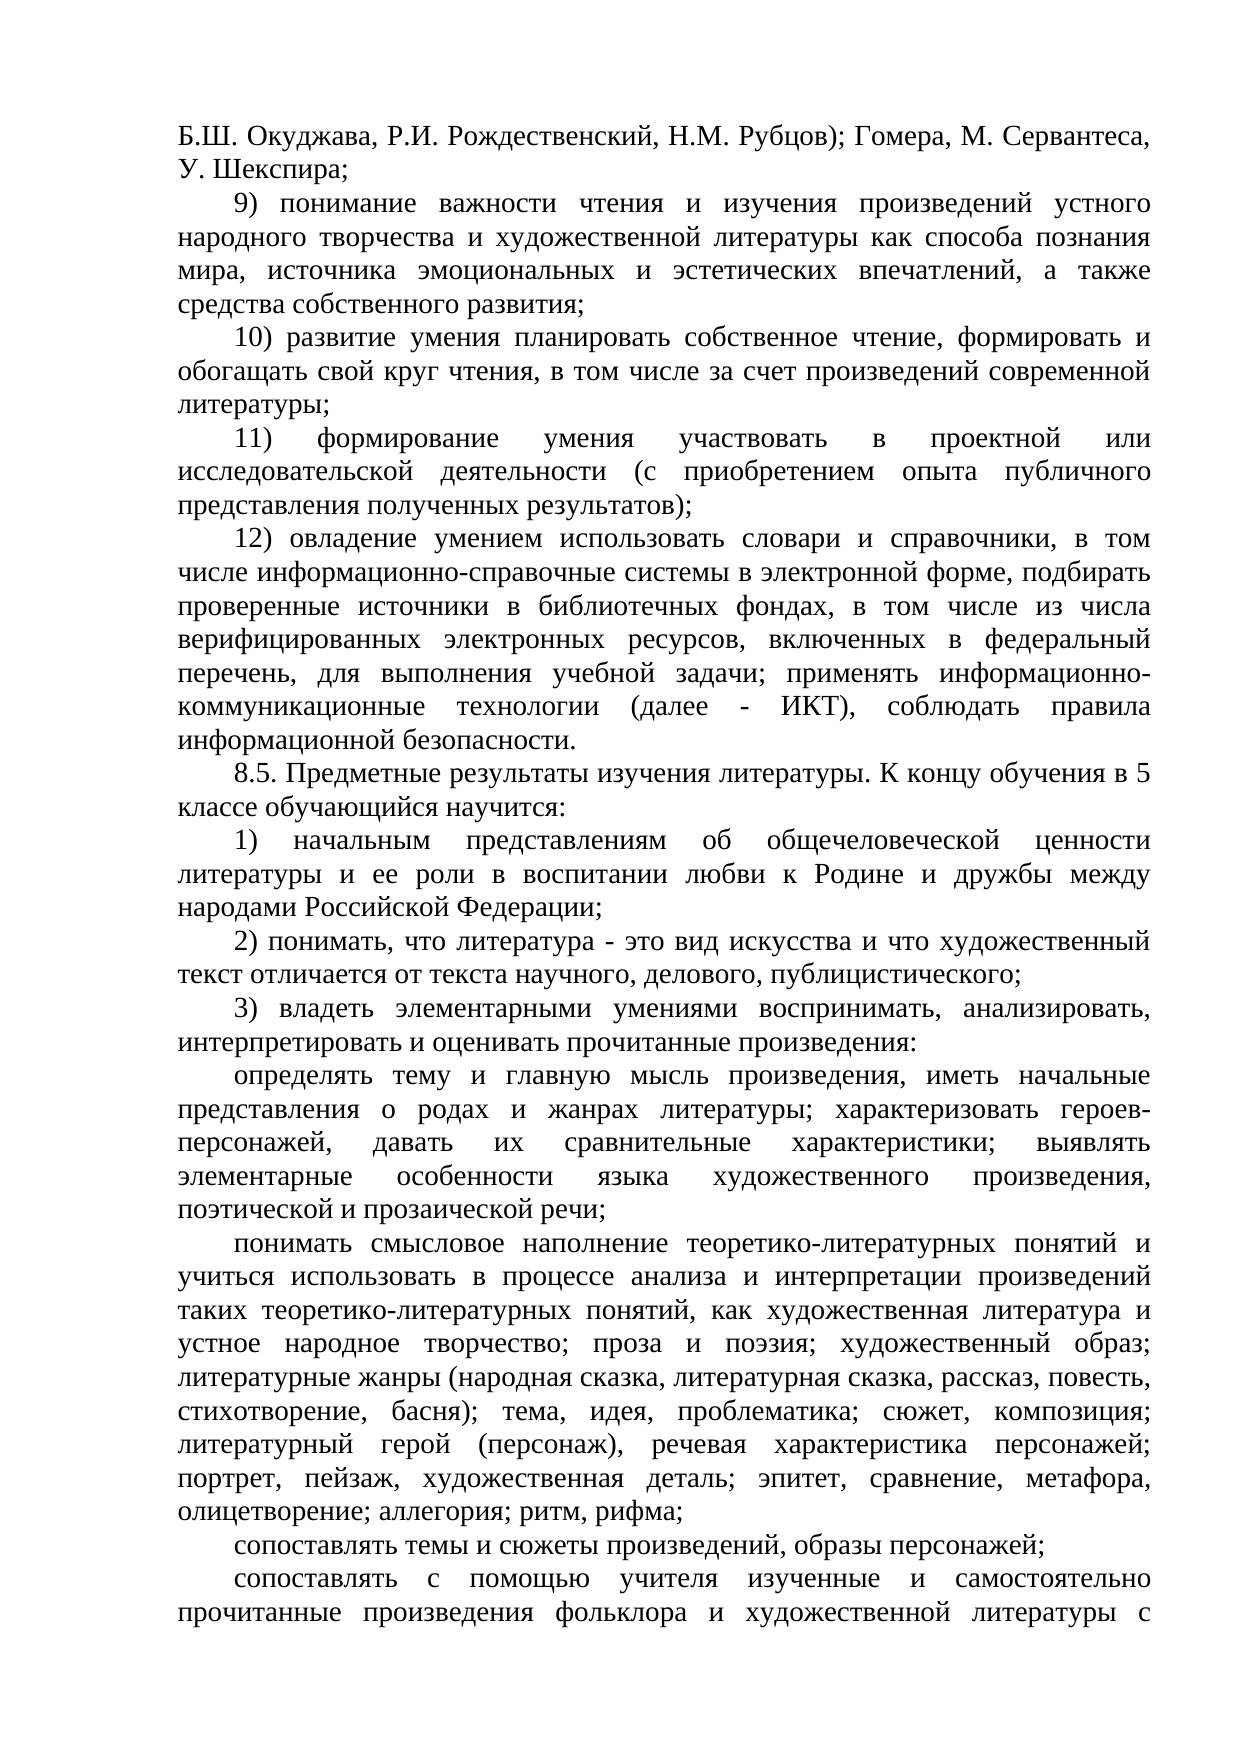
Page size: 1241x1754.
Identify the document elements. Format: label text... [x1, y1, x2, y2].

text 10) развитие умения планировать собственное чтение, формировать и обогащать свой круг чтения, в том числе за счет произведений современной литературы; [177, 319, 1152, 420]
text 9) понимание важности чтения и изучения произведений устного народного творчества и художественной литературы как способа познания мира, источника эмоциональных и эстетических впечатлений, а также средства собственного развития; [177, 185, 1152, 319]
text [177, 1560, 1152, 1627]
text 3) владеть элементарными умениями воспринимать, анализировать, интерпретировать и оценивать прочитанные произведения: [177, 990, 1152, 1057]
text понимать смысловое наполнение теоретико-литературных понятий и учиться использовать в процессе анализа и интерпретации произведений таких теоретико-литературных понятий, как художественная литература и устное народное творчество; проза и поэзия; художественный образ; литературные жанры (народная сказка, литературная сказка, рассказ, повесть, стихотворение, басня); тема, идея, проблематика; сюжет, композиция; литературный герой (персонаж), речевая характеристика персонажей; портрет, пейзаж, художественная деталь; эпитет, сравнение, метафора, олицетворение; аллегория; ритм, рифма; [177, 1225, 1152, 1527]
text сопоставлять темы и сюжеты произведений, образы персонажей; [177, 1527, 1152, 1560]
text 1) начальным представлениям об общечеловеческой ценности литературы и ее роли в воспитании любви к Родине и дружбы между народами Российской Федерации; [177, 822, 1152, 923]
text 11) формирование умения участвовать в проектной или исследовательской деятельности (с приобретением опыта публичного представления полученных результатов); [177, 420, 1152, 521]
text 8.5. Предметные результаты изучения литературы. К концу обучения в 5 классе обучающийся научится: [177, 755, 1152, 822]
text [177, 118, 1152, 185]
text 12) овладение умением использовать словари и справочники, в том числе информационно-справочные системы в электронной форме, подбирать проверенные источники в библиотечных фондах, в том числе из числа верифицированных электронных ресурсов, включенных в федеральный перечень, для выполнения учебной задачи; применять информационно-коммуникационные технологии (далее - ИКТ), соблюдать правила информационной безопасности. [177, 521, 1152, 755]
text 2) понимать, что литература - это вид искусства и что художественный текст отличается от текста научного, делового, публицистического; [177, 923, 1152, 990]
text определять тему и главную мысль произведения, иметь начальные представления о родах и жанрах литературы; характеризовать героев-персонажей, давать их сравнительные характеристики; выявлять элементарные особенности языка художественного произведения, поэтической и прозаической речи; [177, 1057, 1152, 1225]
